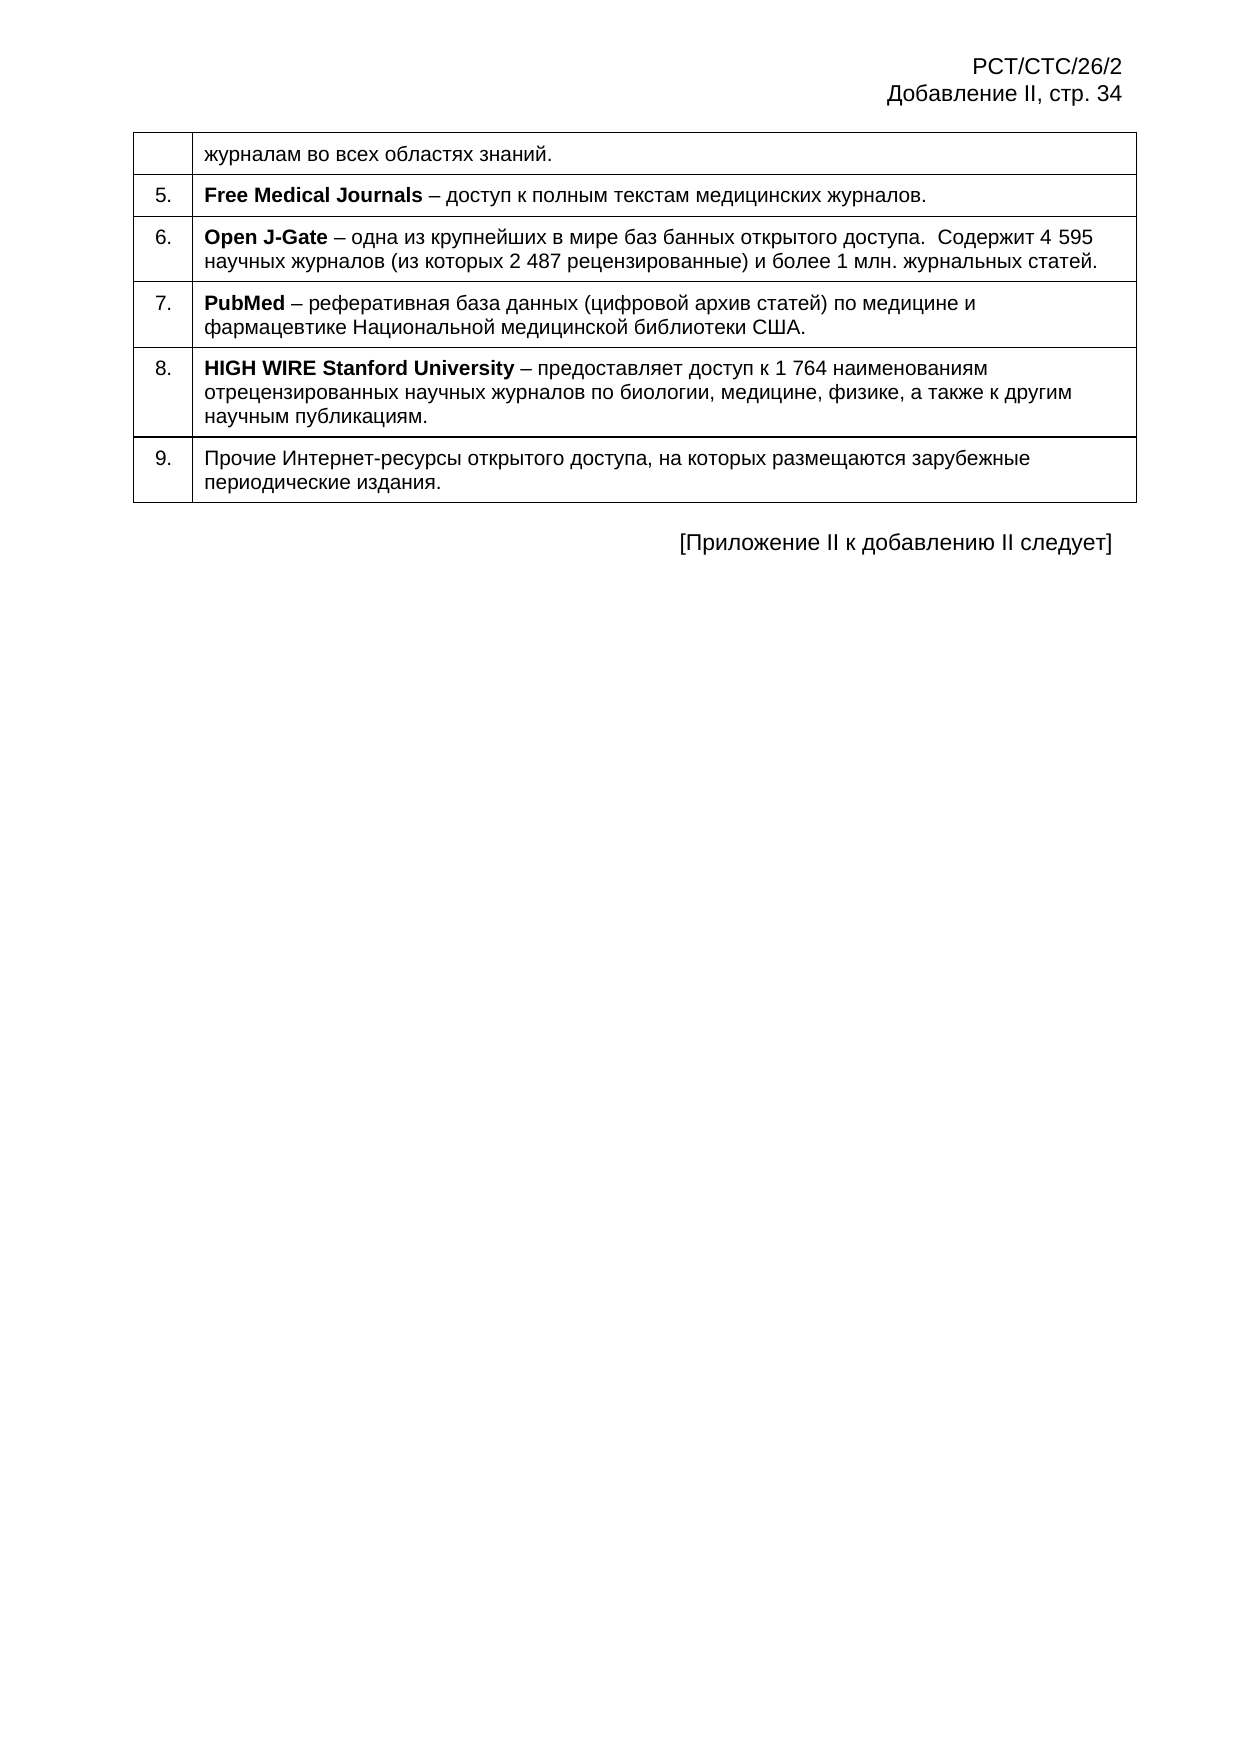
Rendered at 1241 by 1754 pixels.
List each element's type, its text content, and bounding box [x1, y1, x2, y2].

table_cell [193, 133, 1136, 174]
table_cell Open J-Gate – одна из крупнейших в мире баз банных открытого доступа. Содержит 4 595 научных журналов (из которых 2 487 рецензированные) и более 1 млн. журнальных статей. [193, 217, 1136, 281]
table_cell Free Medical Journals – доступ к полным текстам медицинских журналов. [193, 175, 1136, 216]
table_cell 4. [134, 133, 192, 174]
table_cell 6. [134, 217, 192, 281]
table_cell Прочие Интернет-ресурсы открытого доступа, на которых размещаются зарубежные периодические издания. [193, 438, 1136, 502]
table_cell 8. [134, 348, 192, 436]
table_cell PubMed – реферативная база данных (цифровой архив статей) по медицине и фармацевтике Национальной медицинской библиотеки США. [193, 282, 1136, 347]
text [Приложение II к добавлению II следует] [679, 529, 1122, 556]
table_cell 9. [134, 438, 192, 502]
table_cell HIGH WIRE Stanford University – предоставляет доступ к 1 764 наименованиям отрецензированных научных журналов по биологии, медицине, физике, а также к другим научным публикациям. [193, 348, 1136, 436]
table_cell 7. [134, 282, 192, 347]
table_cell 5. [134, 175, 192, 216]
